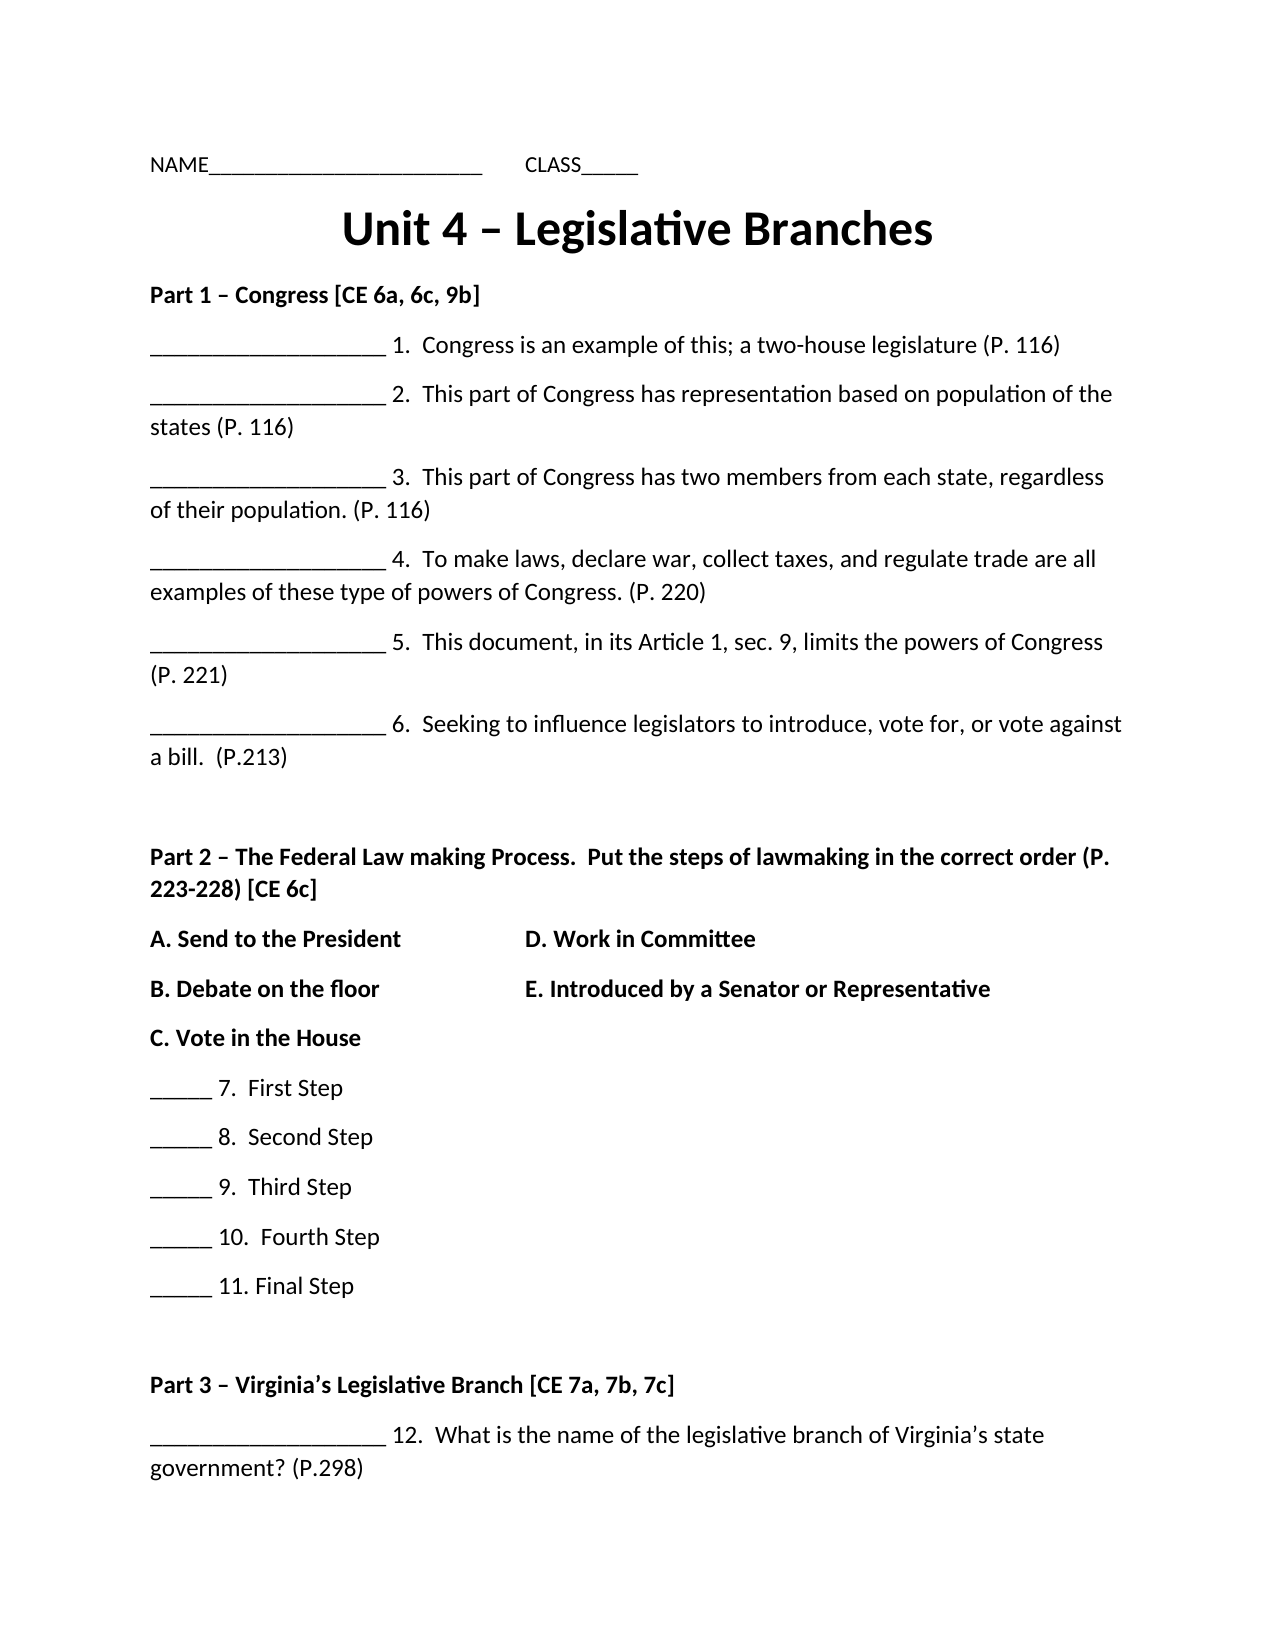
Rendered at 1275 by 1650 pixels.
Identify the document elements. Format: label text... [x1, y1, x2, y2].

text _____ 7. First Step [150, 1072, 1125, 1102]
text Part 1 – Congress [CE 6a, 6c, 9b] [150, 279, 1125, 310]
text ___________________ 2. This part of Congress has representation based on population of the states (P. 116) [150, 378, 1125, 442]
text Part 3 – Virginia’s Legislative Branch [CE 7a, 7b, 7c] [150, 1369, 1125, 1400]
text ___________________ 12. What is the name of the legislative branch of Virginia’s state government? (P.298) [150, 1419, 1125, 1482]
text Part 2 – The Federal Law making Process. Put the steps of lawmaking in the correct order (P. 223-228) [CE 6c] [150, 841, 1125, 904]
text _____ 8. Second Step [150, 1121, 1125, 1152]
text ___________________ 3. This part of Congress has two members from each state, regardless of their population. (P. 116) [150, 461, 1125, 524]
text A. Send to the President D. Work in Committee [150, 923, 1125, 954]
text ___________________ 1. Congress is an example of this; a two-house legislature (P. 116) [150, 329, 1125, 359]
text B. Debate on the floor E. Introduced by a Senator or Representative [150, 973, 1125, 1003]
text Unit 4 – Legislative Branches [150, 197, 1125, 258]
text _____ 11. Final Step [150, 1270, 1125, 1301]
text NAME________________________ CLASS_____ [150, 150, 1125, 178]
text _____ 10. Fourth Step [150, 1221, 1125, 1251]
text ___________________ 6. Seeking to influence legislators to introduce, vote for, or vote against a bill. (P.213) [150, 708, 1125, 772]
text _____ 9. Third Step [150, 1171, 1125, 1202]
text ___________________ 5. This document, in its Article 1, sec. 9, limits the powers of Congress (P. 221) [150, 626, 1125, 689]
text C. Vote in the House [150, 1022, 1125, 1053]
text ___________________ 4. To make laws, declare war, collect taxes, and regulate trade are all examples of these type of powers of Congress. (P. 220) [150, 543, 1125, 607]
